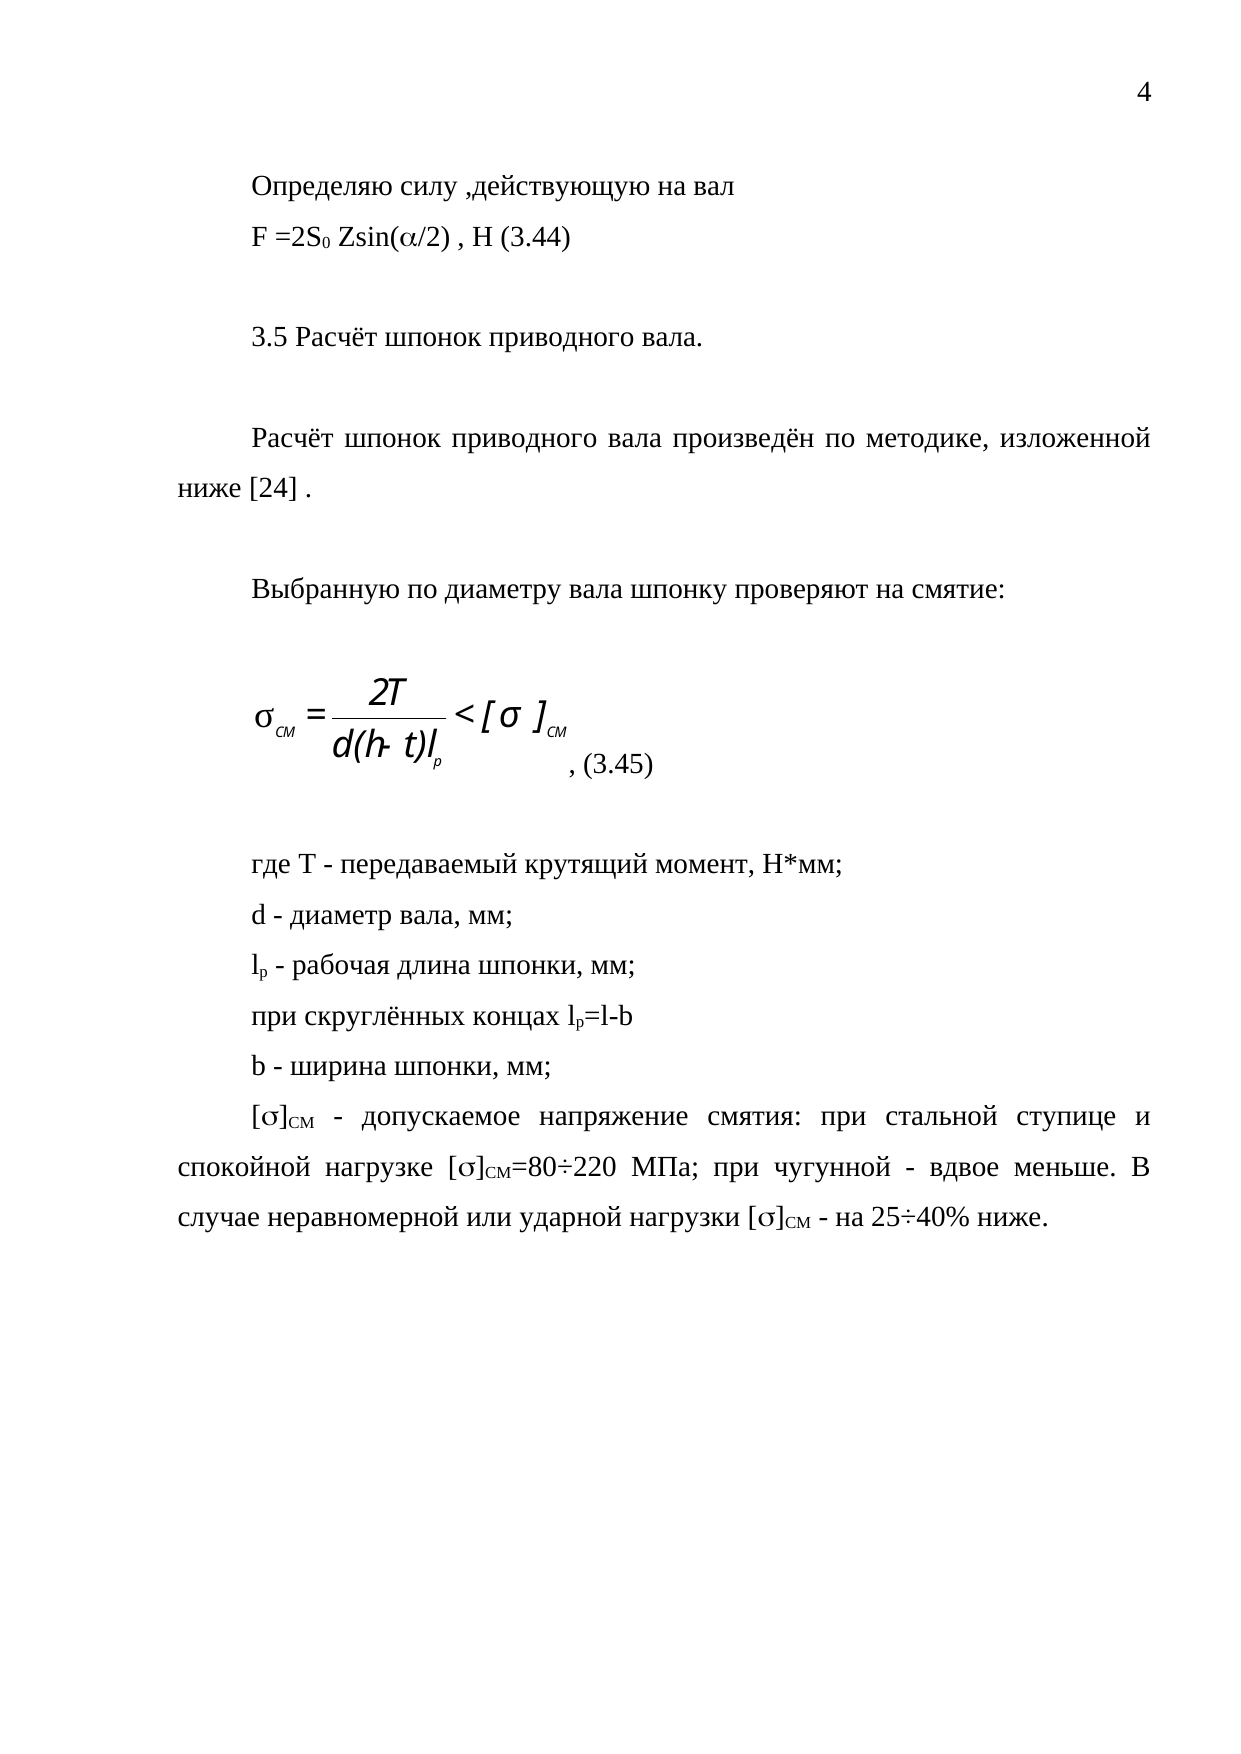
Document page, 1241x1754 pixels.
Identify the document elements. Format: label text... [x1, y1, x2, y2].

text Расчёт шпонок приводного вала произведён по методике, изложенной ниже [24] . [177, 420, 1152, 504]
text b - ширина шпонки, мм; [177, 1048, 1152, 1081]
text Выбранную по диаметру вала шпонку проверяют на смятие: [177, 571, 1152, 604]
text , (3.45) [177, 672, 1152, 779]
text F =2S0 Zsin(/2) , Н (3.44) [177, 219, 1152, 252]
text при скруглённых концах lp=l-b [177, 998, 1152, 1031]
text d - диаметр вала, мм; [177, 897, 1152, 931]
text Определяю силу ,действующую на вал [177, 168, 1152, 202]
text 3.5 Расчёт шпонок приводного вала. [177, 319, 1152, 353]
text []СМ - допускаемое напряжение смятия: при стальной ступице и спокойной нагрузке []СМ=80÷220 МПа; при чугунной - вдвое меньше. В случае неравномерной или ударной нагрузки []СМ - на 25÷40% ниже. [177, 1098, 1152, 1233]
text где Т - передаваемый крутящий момент, Н*мм; [177, 847, 1152, 880]
text lp - рабочая длина шпонки, мм; [177, 947, 1152, 981]
